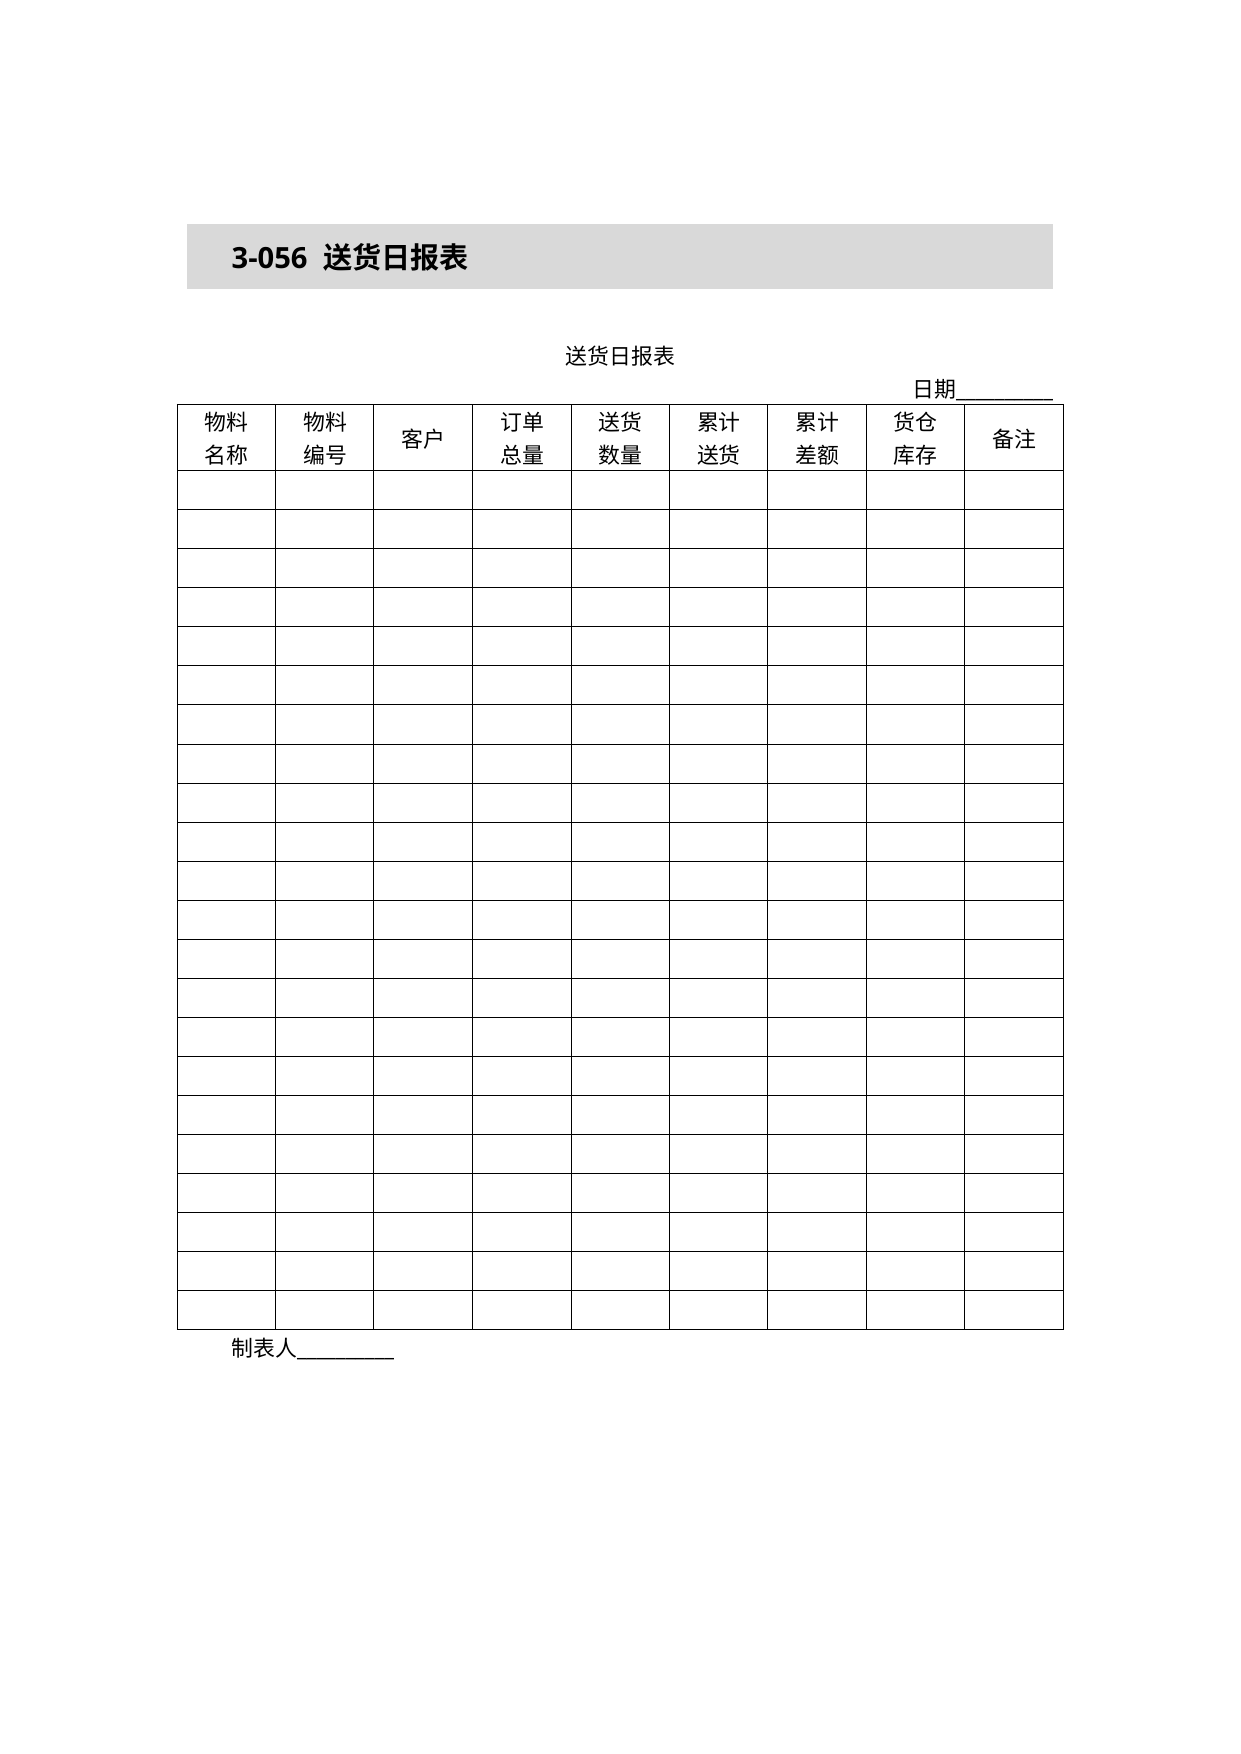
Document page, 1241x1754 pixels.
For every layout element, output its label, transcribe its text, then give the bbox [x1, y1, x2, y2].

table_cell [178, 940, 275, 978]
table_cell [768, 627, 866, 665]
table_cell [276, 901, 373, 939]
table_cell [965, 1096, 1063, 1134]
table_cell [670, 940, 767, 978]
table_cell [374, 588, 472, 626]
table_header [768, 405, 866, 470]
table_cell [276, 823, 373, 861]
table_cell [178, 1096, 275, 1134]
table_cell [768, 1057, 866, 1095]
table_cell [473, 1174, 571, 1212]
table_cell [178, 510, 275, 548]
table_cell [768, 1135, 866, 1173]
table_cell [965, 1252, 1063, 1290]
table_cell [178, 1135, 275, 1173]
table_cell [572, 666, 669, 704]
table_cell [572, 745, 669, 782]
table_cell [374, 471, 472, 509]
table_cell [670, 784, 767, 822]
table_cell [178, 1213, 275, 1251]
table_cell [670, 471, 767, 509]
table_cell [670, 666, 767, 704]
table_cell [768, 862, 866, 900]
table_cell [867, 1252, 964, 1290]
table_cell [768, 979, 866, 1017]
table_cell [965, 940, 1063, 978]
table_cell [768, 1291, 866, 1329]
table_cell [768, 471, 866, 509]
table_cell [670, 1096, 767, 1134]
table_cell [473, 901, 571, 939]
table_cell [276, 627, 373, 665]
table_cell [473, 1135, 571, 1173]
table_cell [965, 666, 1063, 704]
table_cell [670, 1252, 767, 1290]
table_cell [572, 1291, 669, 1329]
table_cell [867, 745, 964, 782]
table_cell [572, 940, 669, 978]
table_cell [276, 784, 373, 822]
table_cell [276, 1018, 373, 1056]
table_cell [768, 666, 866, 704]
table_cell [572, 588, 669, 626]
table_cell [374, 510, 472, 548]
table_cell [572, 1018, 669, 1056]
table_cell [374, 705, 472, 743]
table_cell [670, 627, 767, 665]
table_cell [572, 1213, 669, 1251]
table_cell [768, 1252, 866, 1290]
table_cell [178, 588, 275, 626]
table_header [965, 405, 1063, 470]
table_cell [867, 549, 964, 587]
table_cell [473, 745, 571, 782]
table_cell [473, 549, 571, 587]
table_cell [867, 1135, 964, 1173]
text 日期__________ [187, 371, 1053, 404]
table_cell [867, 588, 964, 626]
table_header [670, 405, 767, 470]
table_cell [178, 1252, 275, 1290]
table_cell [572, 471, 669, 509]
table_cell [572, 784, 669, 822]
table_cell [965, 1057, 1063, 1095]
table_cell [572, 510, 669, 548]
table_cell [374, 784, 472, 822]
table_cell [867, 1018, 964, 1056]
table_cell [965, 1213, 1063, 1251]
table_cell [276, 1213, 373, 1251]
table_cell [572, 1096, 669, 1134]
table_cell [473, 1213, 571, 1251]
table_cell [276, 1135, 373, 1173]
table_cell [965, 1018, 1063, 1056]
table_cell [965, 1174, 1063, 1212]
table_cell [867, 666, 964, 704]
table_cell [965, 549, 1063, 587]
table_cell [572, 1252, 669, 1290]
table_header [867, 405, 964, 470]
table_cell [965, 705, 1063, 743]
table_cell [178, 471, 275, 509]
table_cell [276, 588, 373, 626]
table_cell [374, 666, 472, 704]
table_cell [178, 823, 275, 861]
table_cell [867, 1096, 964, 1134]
subtitle 3-056 送货日报表 [187, 224, 1053, 289]
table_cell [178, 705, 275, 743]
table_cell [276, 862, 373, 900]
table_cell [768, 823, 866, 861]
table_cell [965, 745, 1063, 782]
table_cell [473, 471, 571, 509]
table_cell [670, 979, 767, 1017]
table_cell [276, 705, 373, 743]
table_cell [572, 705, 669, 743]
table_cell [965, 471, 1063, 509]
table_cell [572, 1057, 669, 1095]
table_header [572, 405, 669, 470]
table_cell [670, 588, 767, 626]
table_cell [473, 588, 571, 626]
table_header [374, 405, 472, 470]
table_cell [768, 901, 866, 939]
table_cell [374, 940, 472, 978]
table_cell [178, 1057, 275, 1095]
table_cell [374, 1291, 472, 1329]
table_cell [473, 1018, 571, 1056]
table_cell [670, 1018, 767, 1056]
text 送货日报表 [187, 339, 1053, 371]
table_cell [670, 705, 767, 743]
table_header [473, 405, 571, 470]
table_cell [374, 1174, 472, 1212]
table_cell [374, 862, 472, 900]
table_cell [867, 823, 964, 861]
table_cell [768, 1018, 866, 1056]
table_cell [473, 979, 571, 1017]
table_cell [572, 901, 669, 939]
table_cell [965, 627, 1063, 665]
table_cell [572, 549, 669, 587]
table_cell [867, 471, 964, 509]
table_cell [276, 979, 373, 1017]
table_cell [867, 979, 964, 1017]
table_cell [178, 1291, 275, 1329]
text 制表人__________ [187, 1330, 1053, 1363]
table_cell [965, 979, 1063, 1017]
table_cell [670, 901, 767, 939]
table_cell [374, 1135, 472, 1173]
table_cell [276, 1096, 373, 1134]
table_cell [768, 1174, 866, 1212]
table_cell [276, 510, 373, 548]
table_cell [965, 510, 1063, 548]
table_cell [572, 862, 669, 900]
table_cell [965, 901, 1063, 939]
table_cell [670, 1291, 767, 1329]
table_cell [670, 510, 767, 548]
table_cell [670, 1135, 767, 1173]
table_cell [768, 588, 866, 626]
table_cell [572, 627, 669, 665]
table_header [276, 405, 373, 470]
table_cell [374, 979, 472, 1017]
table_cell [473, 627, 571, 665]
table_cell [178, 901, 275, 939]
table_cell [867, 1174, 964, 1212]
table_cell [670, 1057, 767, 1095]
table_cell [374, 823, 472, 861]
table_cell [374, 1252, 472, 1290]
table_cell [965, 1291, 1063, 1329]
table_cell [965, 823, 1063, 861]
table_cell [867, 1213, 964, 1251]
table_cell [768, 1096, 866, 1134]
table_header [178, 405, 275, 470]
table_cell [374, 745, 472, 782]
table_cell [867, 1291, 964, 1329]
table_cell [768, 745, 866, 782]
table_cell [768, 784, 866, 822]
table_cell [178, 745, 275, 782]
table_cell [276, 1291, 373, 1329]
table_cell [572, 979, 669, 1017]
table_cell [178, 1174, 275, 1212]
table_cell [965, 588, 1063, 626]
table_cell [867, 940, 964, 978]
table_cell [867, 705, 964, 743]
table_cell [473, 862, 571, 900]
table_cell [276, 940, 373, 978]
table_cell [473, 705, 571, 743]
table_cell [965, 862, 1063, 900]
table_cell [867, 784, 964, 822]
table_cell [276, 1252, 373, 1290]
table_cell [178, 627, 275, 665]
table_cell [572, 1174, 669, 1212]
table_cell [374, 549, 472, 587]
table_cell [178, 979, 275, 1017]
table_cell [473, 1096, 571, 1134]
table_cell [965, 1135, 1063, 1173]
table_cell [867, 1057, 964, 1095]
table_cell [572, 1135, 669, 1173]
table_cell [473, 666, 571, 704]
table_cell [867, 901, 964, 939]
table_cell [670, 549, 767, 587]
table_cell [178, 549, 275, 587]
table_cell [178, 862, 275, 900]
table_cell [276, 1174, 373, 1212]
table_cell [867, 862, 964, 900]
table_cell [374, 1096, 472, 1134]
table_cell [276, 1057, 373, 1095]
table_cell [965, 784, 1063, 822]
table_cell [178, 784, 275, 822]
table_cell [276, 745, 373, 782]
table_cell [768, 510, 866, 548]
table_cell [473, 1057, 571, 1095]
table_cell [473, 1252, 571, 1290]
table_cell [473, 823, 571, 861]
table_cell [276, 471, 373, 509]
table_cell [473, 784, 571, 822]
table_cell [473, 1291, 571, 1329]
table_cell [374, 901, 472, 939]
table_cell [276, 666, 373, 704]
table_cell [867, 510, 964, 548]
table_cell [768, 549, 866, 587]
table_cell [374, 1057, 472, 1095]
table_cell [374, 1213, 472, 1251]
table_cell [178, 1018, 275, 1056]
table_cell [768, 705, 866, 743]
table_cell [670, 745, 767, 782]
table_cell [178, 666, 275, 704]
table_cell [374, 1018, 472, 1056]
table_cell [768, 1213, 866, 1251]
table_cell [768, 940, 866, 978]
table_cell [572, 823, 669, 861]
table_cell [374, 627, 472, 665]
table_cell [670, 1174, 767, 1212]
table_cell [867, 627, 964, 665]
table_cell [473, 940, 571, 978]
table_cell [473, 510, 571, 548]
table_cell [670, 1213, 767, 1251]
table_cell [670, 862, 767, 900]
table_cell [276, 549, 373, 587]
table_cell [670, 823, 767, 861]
